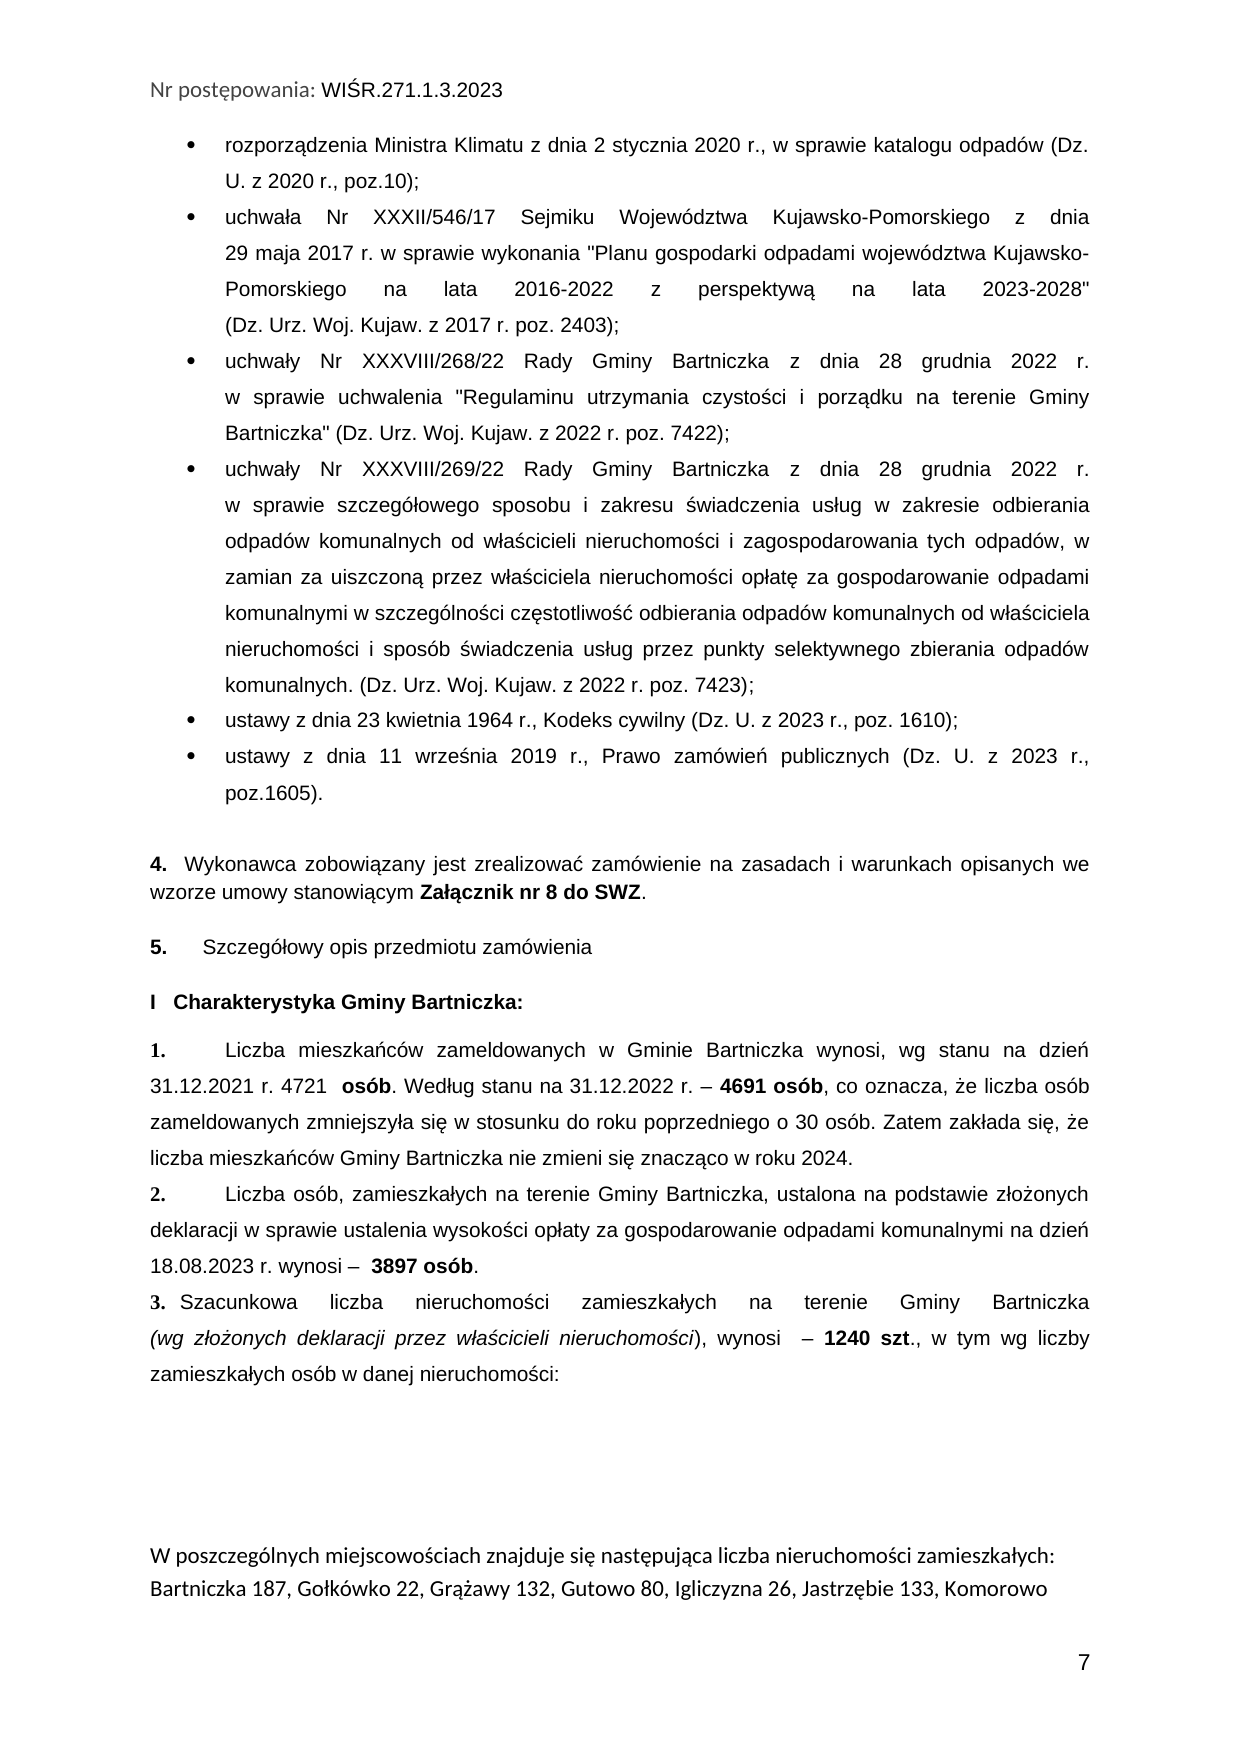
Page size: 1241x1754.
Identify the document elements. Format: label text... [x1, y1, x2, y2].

list ustawy z dnia 11 września 2019 r., Prawo zamówień publicznych (Dz. U. z 2023 r., poz.1605). [187, 744, 1090, 804]
list rozporządzenia Ministra Klimatu z dnia 2 stycznia 2020 r., w sprawie katalogu odpadów (Dz. U. z 2020 r., poz.10); [187, 133, 1090, 193]
list Liczba osób, zamieszkałych na terenie Gminy Bartniczka, ustalona na podstawie złożonych deklaracji w sprawie ustalenia wysokości opłaty za gospodarowanie odpadami komunalnymi na dzień 18.08.2023 r. wynosi – 3897 osób. [150, 1182, 1090, 1278]
list uchwały Nr XXXVIII/268/22 Rady Gminy Bartniczka z dnia 28 grudnia 2022 r. w sprawie uchwalenia "Regulaminu utrzymania czystości i porządku na terenie Gminy Bartniczka" (Dz. Urz. Woj. Kujaw. z 2022 r. poz. 7422); [187, 349, 1090, 445]
text 4. Wykonawca zobowiązany jest zrealizować zamówienie na zasadach i warunkach opisanych we wzorze umowy stanowiącym Załącznik nr 8 do SWZ. [150, 852, 1090, 904]
list Szczegółowy opis przedmiotu zamówienia [150, 935, 1090, 959]
list uchwała Nr XXXII/546/17 Sejmiku Województwa Kujawsko-Pomorskiego z dnia 29 maja 2017 r. w sprawie wykonania "Planu gospodarki odpadami województwa Kujawsko-Pomorskiego na lata 2016-2022 z perspektywą na lata 2023-2028" (Dz. Urz. Woj. Kujaw. z 2017 r. poz. 2403); [187, 205, 1090, 337]
list ustawy z dnia 23 kwietnia 1964 r., Kodeks cywilny (Dz. U. z 2023 r., poz. 1610); [187, 708, 1090, 732]
list Szacunkowa liczba nieruchomości zamieszkałych na terenie Gminy Bartniczka (wg złożonych deklaracji przez właścicieli nieruchomości), wynosi – 1240 szt., w tym wg liczby zamieszkałych osób w danej nieruchomości: [150, 1290, 1090, 1386]
text I Charakterystyka Gminy Bartniczka: [150, 990, 1090, 1014]
list Liczba mieszkańców zameldowanych w Gminie Bartniczka wynosi, wg stanu na dzień 31.12.2021 r. 4721 osób. Według stanu na 31.12.2022 r. – 4691 osób, co oznacza, że liczba osób zameldowanych zmniejszyła się w stosunku do roku poprzedniego o 30 osób. Zatem zakłada się, że liczba mieszkańców Gminy Bartniczka nie zmieni się znacząco w roku 2024. [150, 1038, 1090, 1170]
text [150, 1541, 1090, 1602]
list uchwały Nr XXXVIII/269/22 Rady Gminy Bartniczka z dnia 28 grudnia 2022 r. w sprawie szczegółowego sposobu i zakresu świadczenia usług w zakresie odbierania odpadów komunalnych od właścicieli nieruchomości i zagospodarowania tych odpadów, w zamian za uiszczoną przez właściciela nieruchomości opłatę za gospodarowanie odpadami komunalnymi w szczególności częstotliwość odbierania odpadów komunalnych od właściciela nieruchomości i sposób świadczenia usług przez punkty selektywnego zbierania odpadów komunalnych. (Dz. Urz. Woj. Kujaw. z 2022 r. poz. 7423); [187, 457, 1090, 696]
